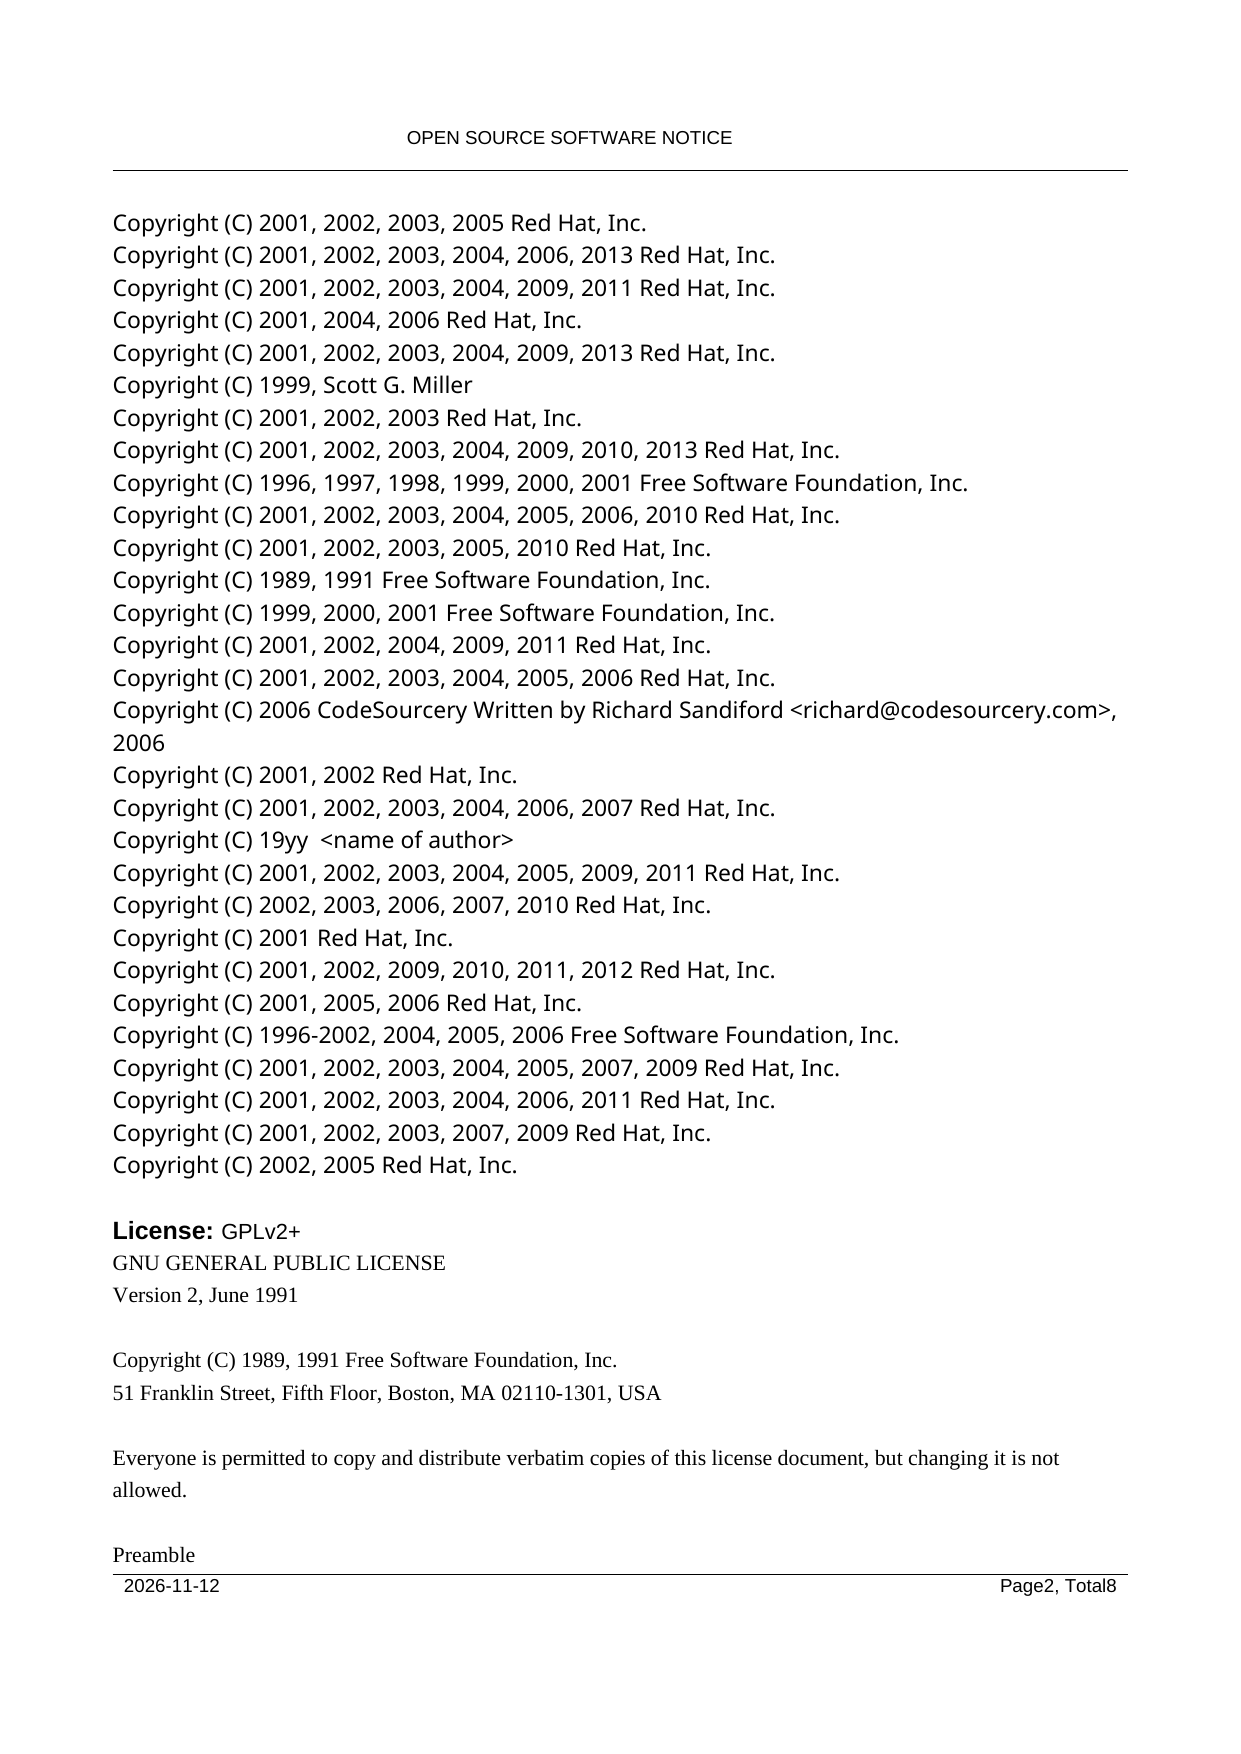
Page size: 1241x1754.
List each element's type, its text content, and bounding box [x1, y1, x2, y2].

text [112, 206, 1128, 1214]
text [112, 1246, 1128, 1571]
text License: GPLv2+ [112, 1214, 1128, 1246]
